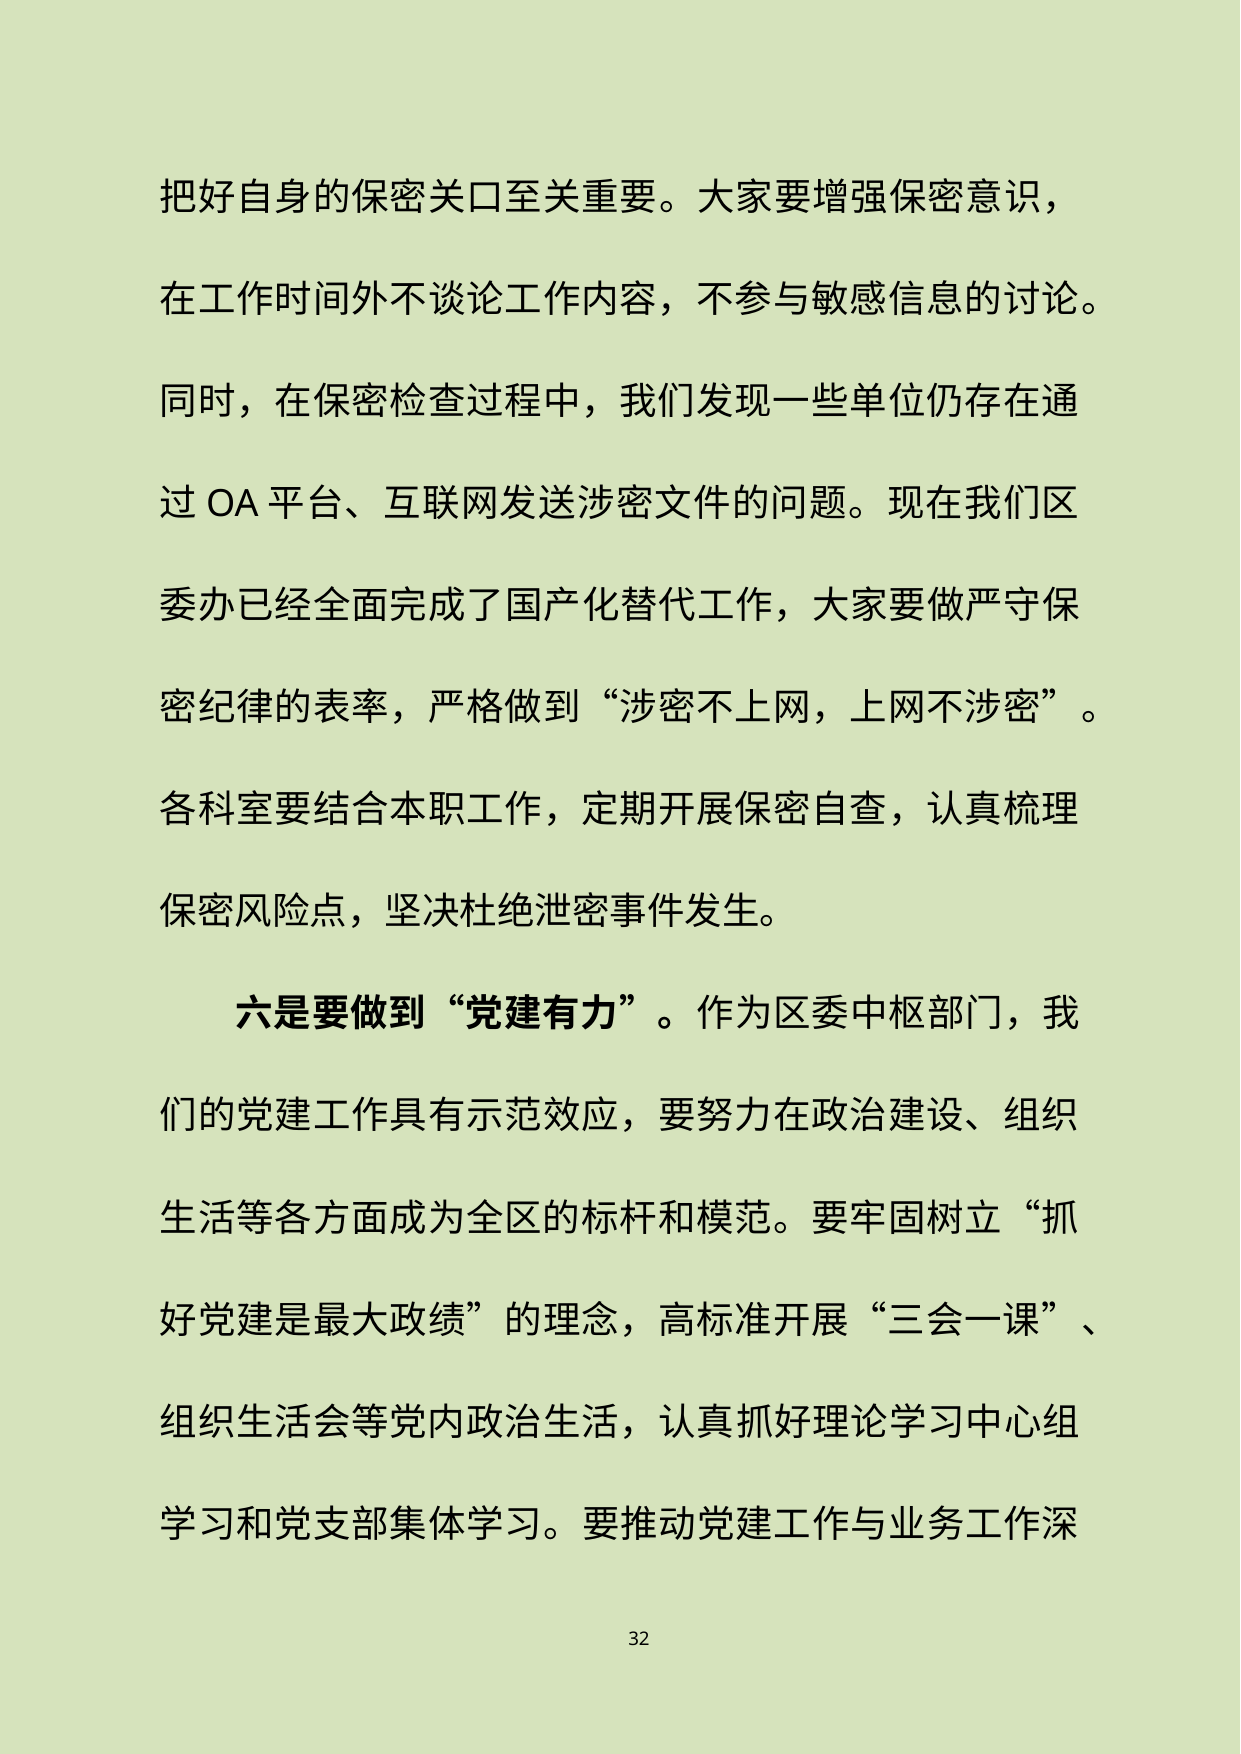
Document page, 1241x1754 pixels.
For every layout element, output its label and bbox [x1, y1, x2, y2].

text [159, 959, 1081, 1572]
text [159, 143, 1081, 959]
